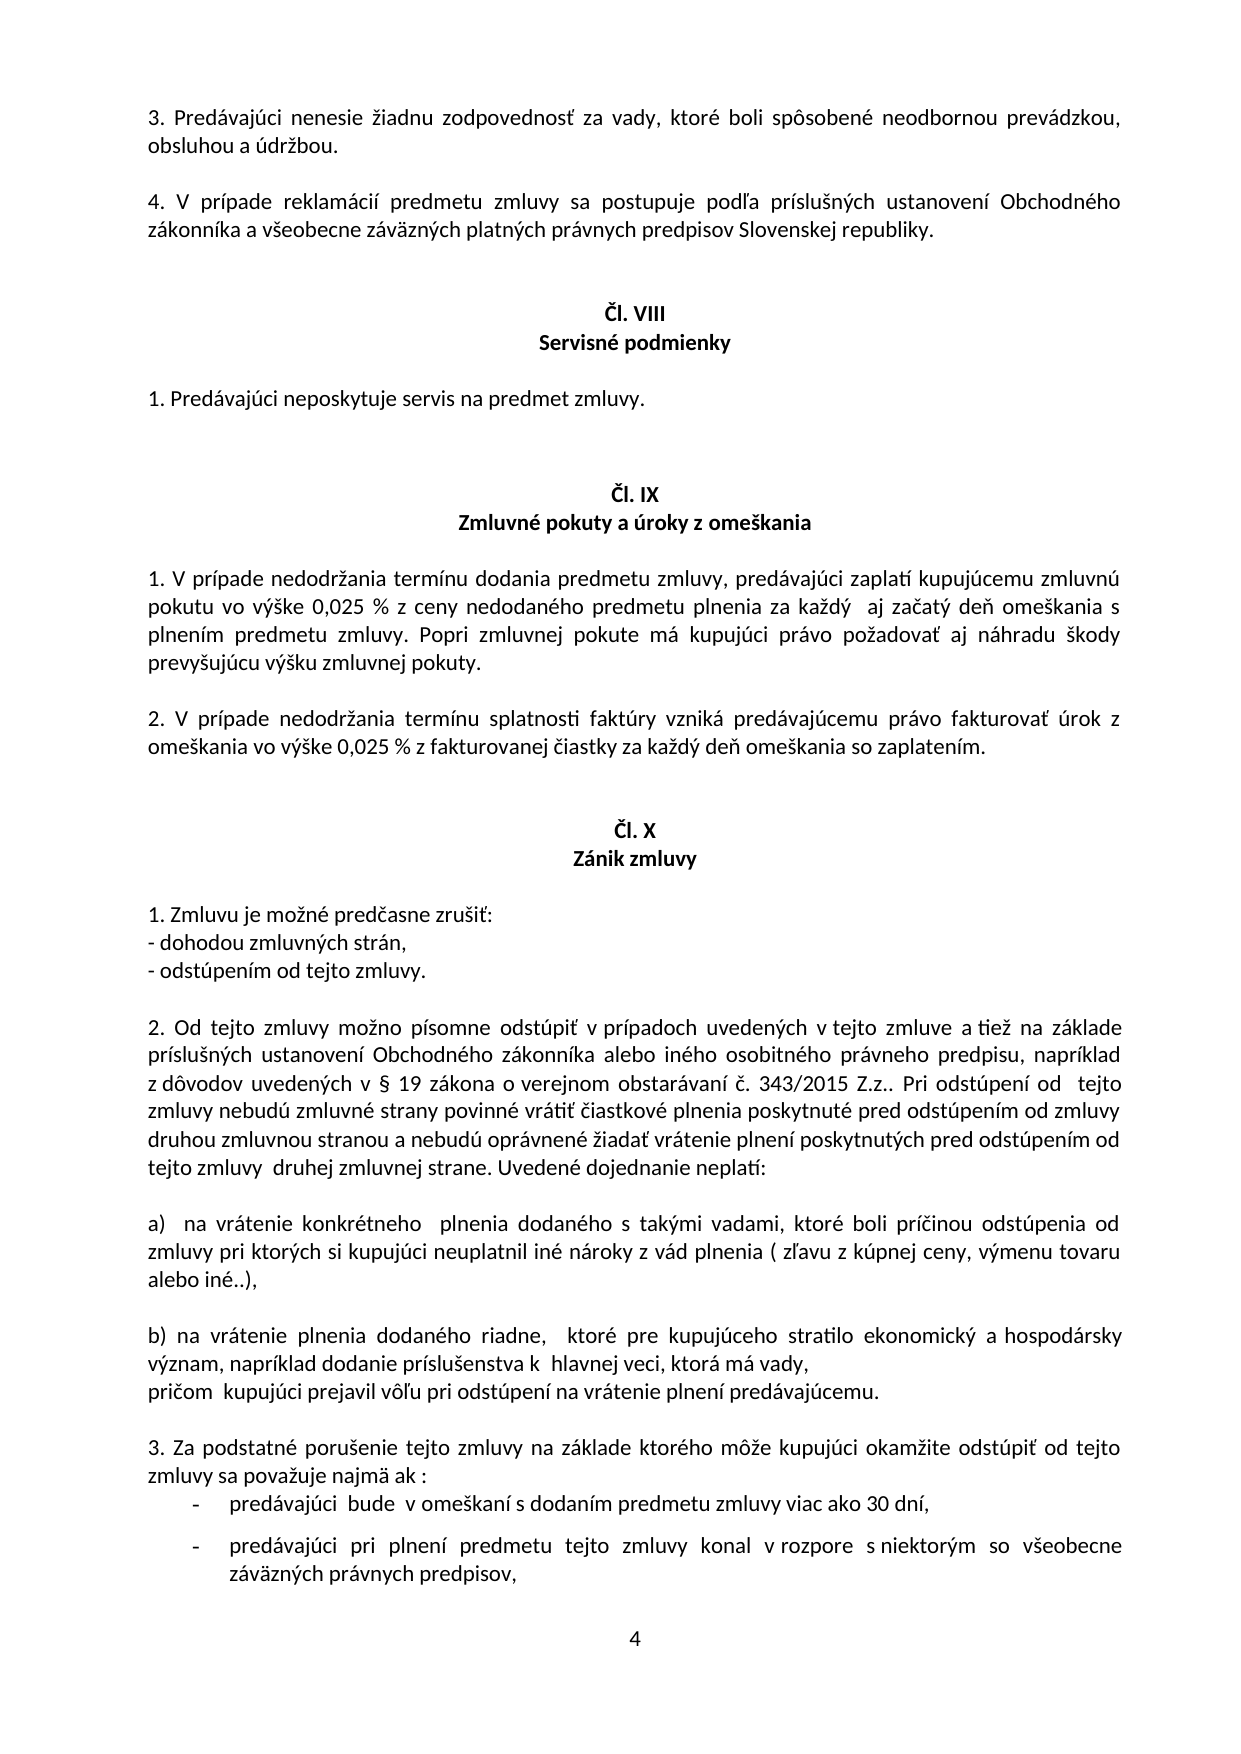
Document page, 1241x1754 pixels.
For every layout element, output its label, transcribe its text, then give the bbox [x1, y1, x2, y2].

text Čl. X [148, 816, 1122, 844]
text 3. Predávajúci nenesie žiadnu zodpovednosť za vady, ktoré boli spôsobené neodbornou prevádzkou, obsluhou a údržbou. [148, 103, 1122, 159]
text a) na vrátenie konkrétneho plnenia dodaného s takými vadami, ktoré boli príčinou odstúpenia od zmluvy pri ktorých si kupujúci neuplatnil iné nároky z vád plnenia ( zľavu z kúpnej ceny, výmenu tovaru alebo iné..), [148, 1209, 1122, 1293]
text 2. V prípade nedodržania termínu splatnosti faktúry vzniká predávajúcemu právo fakturovať úrok z omeškania vo výške 0,025 % z fakturovanej čiastky za každý deň omeškania so zaplatením. [148, 704, 1122, 760]
list predávajúci pri plnení predmetu tejto zmluvy konal v rozpore s niektorým so všeobecne záväzných právnych predpisov, [192, 1531, 1122, 1587]
text 3. Za podstatné porušenie tejto zmluvy na základe ktorého môže kupujúci okamžite odstúpiť od tejto zmluvy sa považuje najmä ak : [148, 1433, 1122, 1489]
text Zmluvné pokuty a úroky z omeškania [148, 508, 1122, 536]
text pričom kupujúci prejavil vôľu pri odstúpení na vrátenie plnení predávajúcemu. [148, 1377, 1122, 1405]
list predávajúci bude v omeškaní s dodaním predmetu zmluvy viac ako 30 dní, [192, 1489, 1122, 1517]
text Servisné podmienky [148, 328, 1122, 356]
text Čl. VIII [148, 299, 1122, 328]
text b) na vrátenie plnenia dodaného riadne, ktoré pre kupujúceho stratilo ekonomický a hospodársky význam, napríklad dodanie príslušenstva k hlavnej veci, ktorá má vady, [148, 1321, 1122, 1377]
text 1. Predávajúci neposkytuje servis na predmet zmluvy. [148, 384, 1122, 412]
text 1. V prípade nedodržania termínu dodania predmetu zmluvy, predávajúci zaplatí kupujúcemu zmluvnú pokutu vo výške 0,025 % z ceny nedodaného predmetu plnenia za každý aj začatý deň omeškania s plnením predmetu zmluvy. Popri zmluvnej pokute má kupujúci právo požadovať aj náhradu škody prevyšujúcu výšku zmluvnej pokuty. [148, 564, 1122, 676]
text Zánik zmluvy [148, 844, 1122, 872]
text Čl. IX [148, 480, 1122, 508]
text 4. V prípade reklamácií predmetu zmluvy sa postupuje podľa príslušných ustanovení Obchodného zákonníka a všeobecne záväzných platných právnych predpisov Slovenskej republiky. [148, 187, 1122, 243]
text 2. Od tejto zmluvy možno písomne odstúpiť v prípadoch uvedených v tejto zmluve a tiež na základe príslušných ustanovení Obchodného zákonníka alebo iného osobitného právneho predpisu, napríklad z dôvodov uvedených v § 19 zákona o verejnom obstarávaní č. 343/2015 Z.z.. Pri odstúpení od tejto zmluvy nebudú zmluvné strany povinné vrátiť čiastkové plnenia poskytnuté pred odstúpením od zmluvy druhou zmluvnou stranou a nebudú oprávnené žiadať vrátenie plnení poskytnutých pred odstúpením od tejto zmluvy druhej zmluvnej strane. Uvedené dojednanie neplatí: [148, 1013, 1122, 1181]
text 1. Zmluvu je možné predčasne zrušiť: [148, 901, 1122, 928]
text - dohodou zmluvných strán, [148, 928, 1122, 957]
text - odstúpením od tejto zmluvy. [148, 957, 1122, 984]
